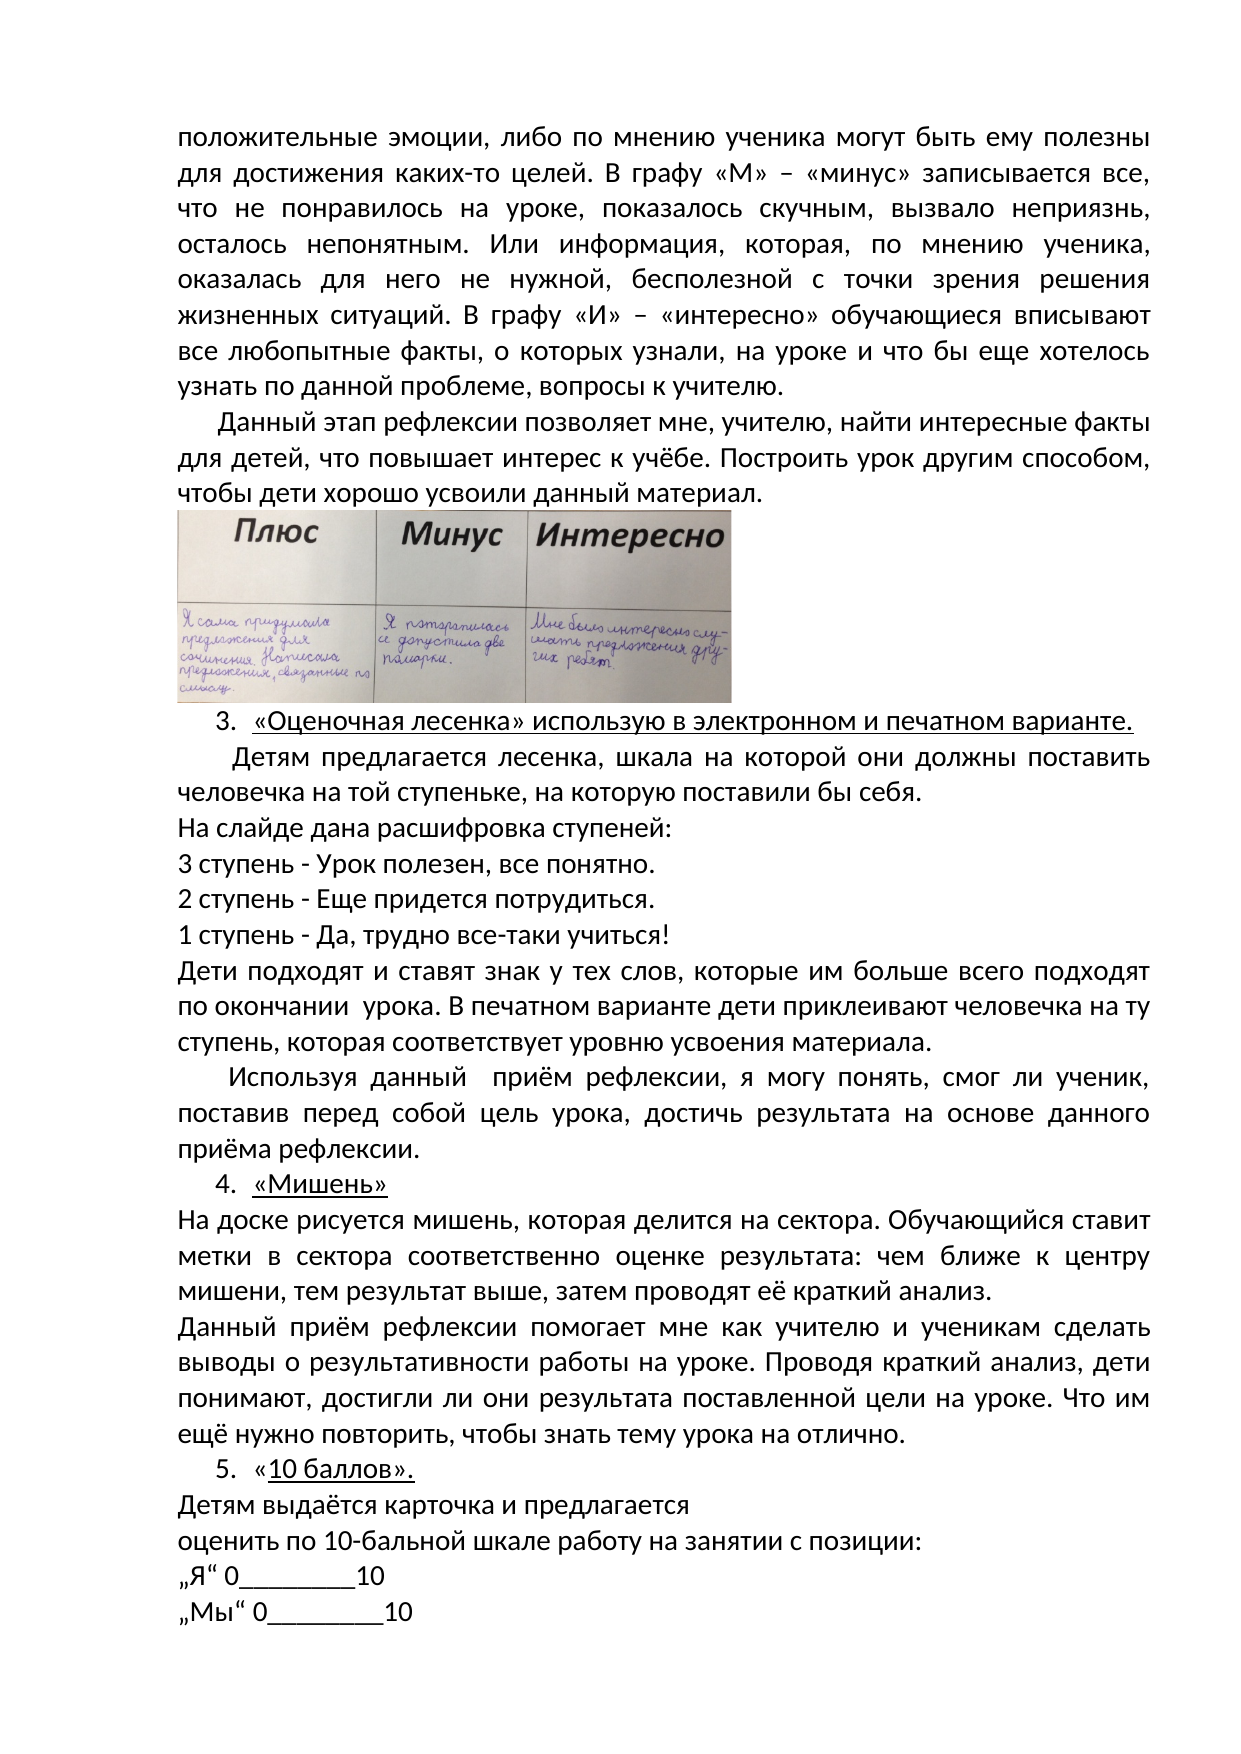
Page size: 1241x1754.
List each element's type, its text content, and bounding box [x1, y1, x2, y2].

list «Оценочная лесенка» использую в электронном и печатном варианте. [215, 702, 1152, 738]
text Дети подходят и ставят знак у тех слов, которые им больше всего подходят по окончании урока. В печатном варианте дети приклеивают человечка на ту ступень, которая соответствует уровню усвоения материала. [177, 952, 1152, 1058]
picture [177, 510, 732, 703]
text Используя данный приём рефлексии, я могу понять, смог ли ученик, поставив перед собой цель урока, достичь результата на основе данного приёма рефлексии. [177, 1058, 1152, 1165]
list «10 баллов». [215, 1450, 1152, 1486]
text 2 ступень - Еще придется потрудиться. [177, 880, 1152, 916]
text Детям предлагается лесенка, шкала на которой они должны поставить человечка на той ступеньке, на которую поставили бы себя. [177, 738, 1152, 809]
text оценить по 10-бальной шкале работу на занятии с позиции: [177, 1522, 1152, 1557]
text На слайде дана расшифровка ступеней: [177, 809, 1152, 845]
text „Мы“ 0________10 [177, 1593, 1152, 1628]
text „Я“ 0________10 [177, 1557, 1152, 1593]
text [177, 118, 1152, 403]
text На доске рисуется мишень, которая делится на сектора. Обучающийся ставит метки в сектора соответственно оценке результата: чем ближе к центру мишени, тем результат выше, затем проводят её краткий анализ. [177, 1201, 1152, 1308]
text Данный приём рефлексии помогает мне как учителю и ученикам сделать выводы о результативности работы на уроке. Проводя краткий анализ, дети понимают, достигли ли они результата поставленной цели на уроке. Что им ещё нужно повторить, чтобы знать тему урока на отлично. [177, 1308, 1152, 1450]
text Детям выдаётся карточка и предлагается [177, 1486, 1152, 1522]
text 1 ступень - Да, трудно все-таки учиться! [177, 916, 1152, 952]
text 3 ступень - Урок полезен, все понятно. [177, 845, 1152, 880]
list «Мишень» [215, 1165, 1152, 1201]
text Данный этап рефлексии позволяет мне, учителю, найти интересные факты для детей, что повышает интерес к учёбе. Построить урок другим способом, чтобы дети хорошо усвоили данный материал. [177, 403, 1152, 510]
